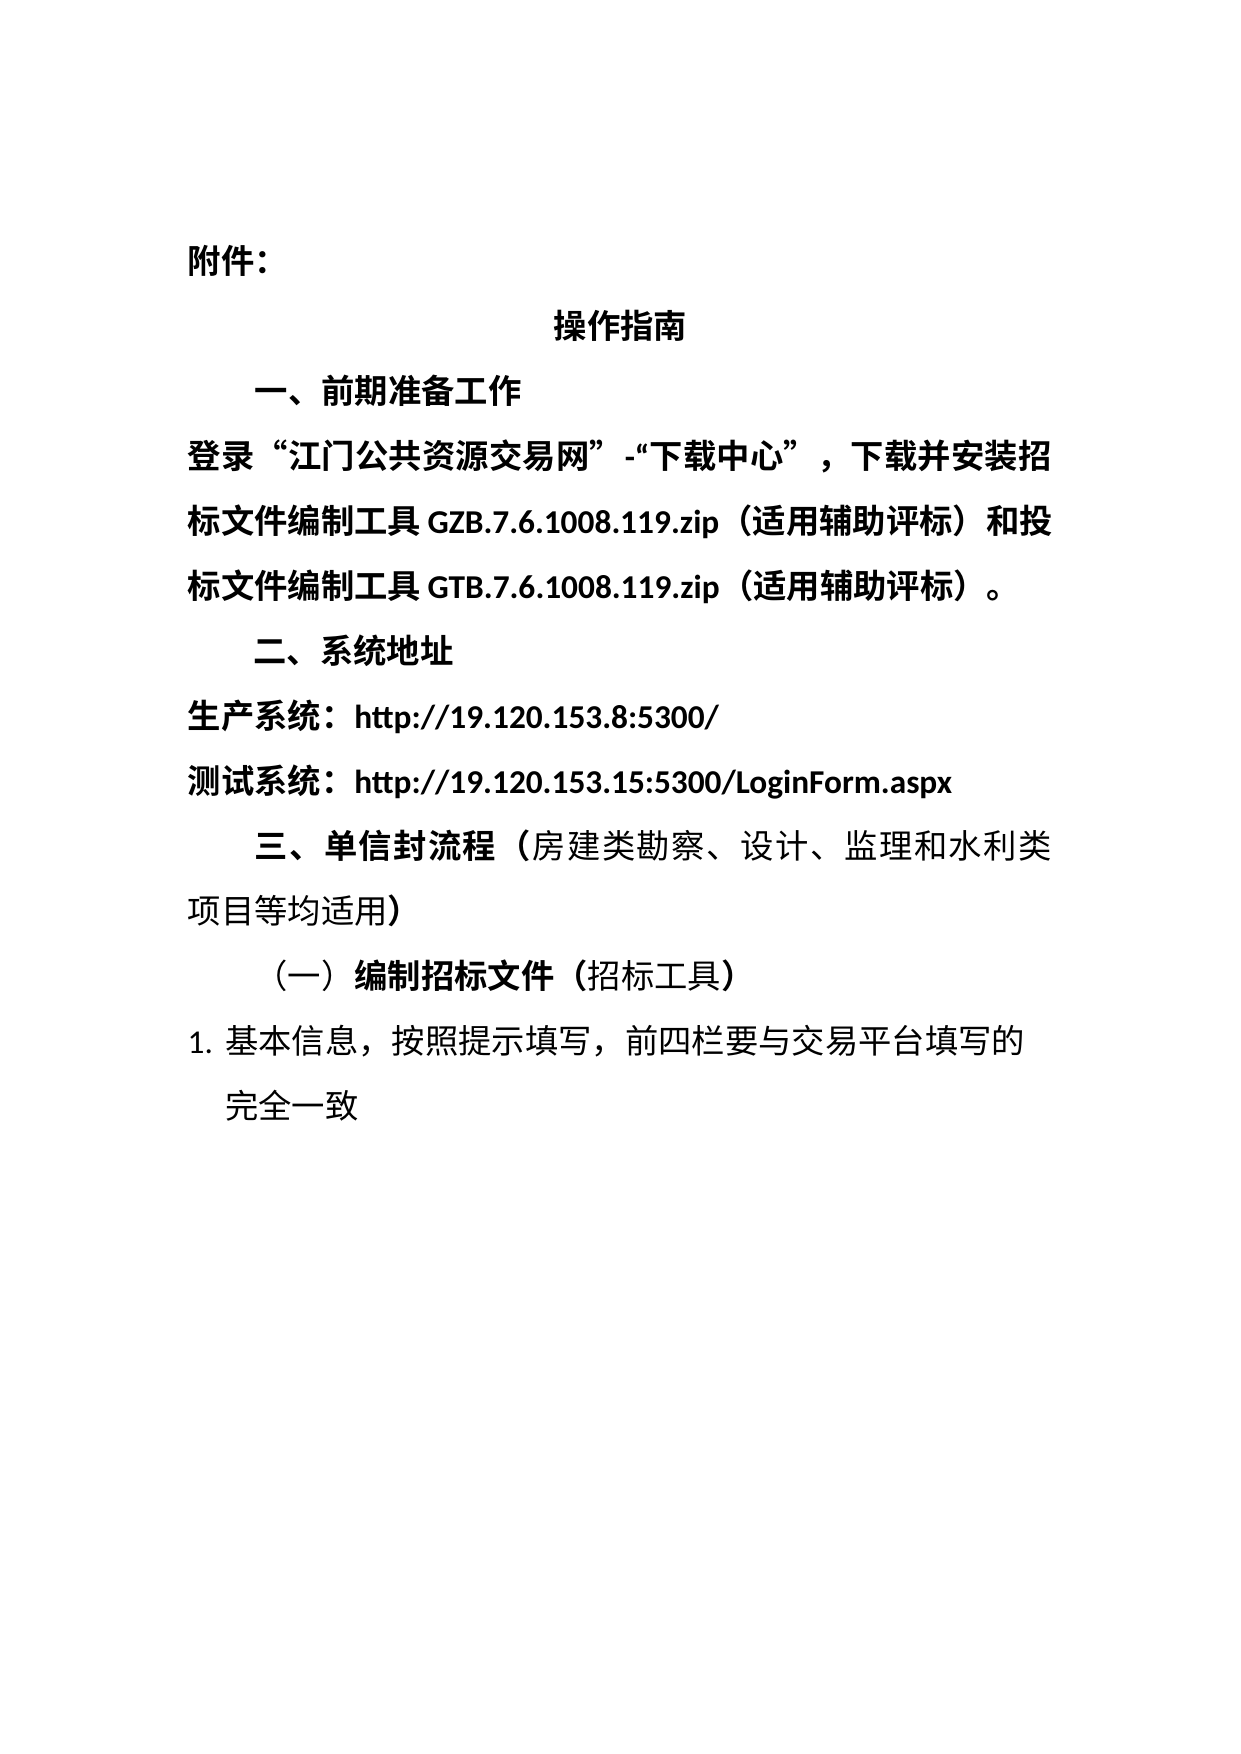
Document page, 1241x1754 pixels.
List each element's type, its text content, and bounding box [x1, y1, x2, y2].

text 测试系统：http://19.120.153.15:5300/LoginForm.aspx [187, 747, 1053, 812]
text 登录“江门公共资源交易网”-“下载中心”，下载并安装招标文件编制工具GZB.7.6.1008.119.zip（适用辅助评标）和投标文件编制工具GTB.7.6.1008.119.zip（适用辅助评标）。 [187, 422, 1053, 617]
text 附件： [187, 227, 1053, 292]
list 基本信息，按照提示填写，前四栏要与交易平台填写的完全一致 [187, 1007, 1053, 1137]
text 三、单信封流程（房建类勘察、设计、监理和水利类项目等均适用） [187, 812, 1053, 942]
text 操作指南 [187, 292, 1053, 357]
text 二、系统地址 [187, 617, 1053, 682]
text 生产系统：http://19.120.153.8:5300/ [187, 682, 1053, 747]
text （一）编制招标文件（招标工具） [187, 942, 1053, 1007]
text 一、前期准备工作 [187, 357, 1053, 422]
